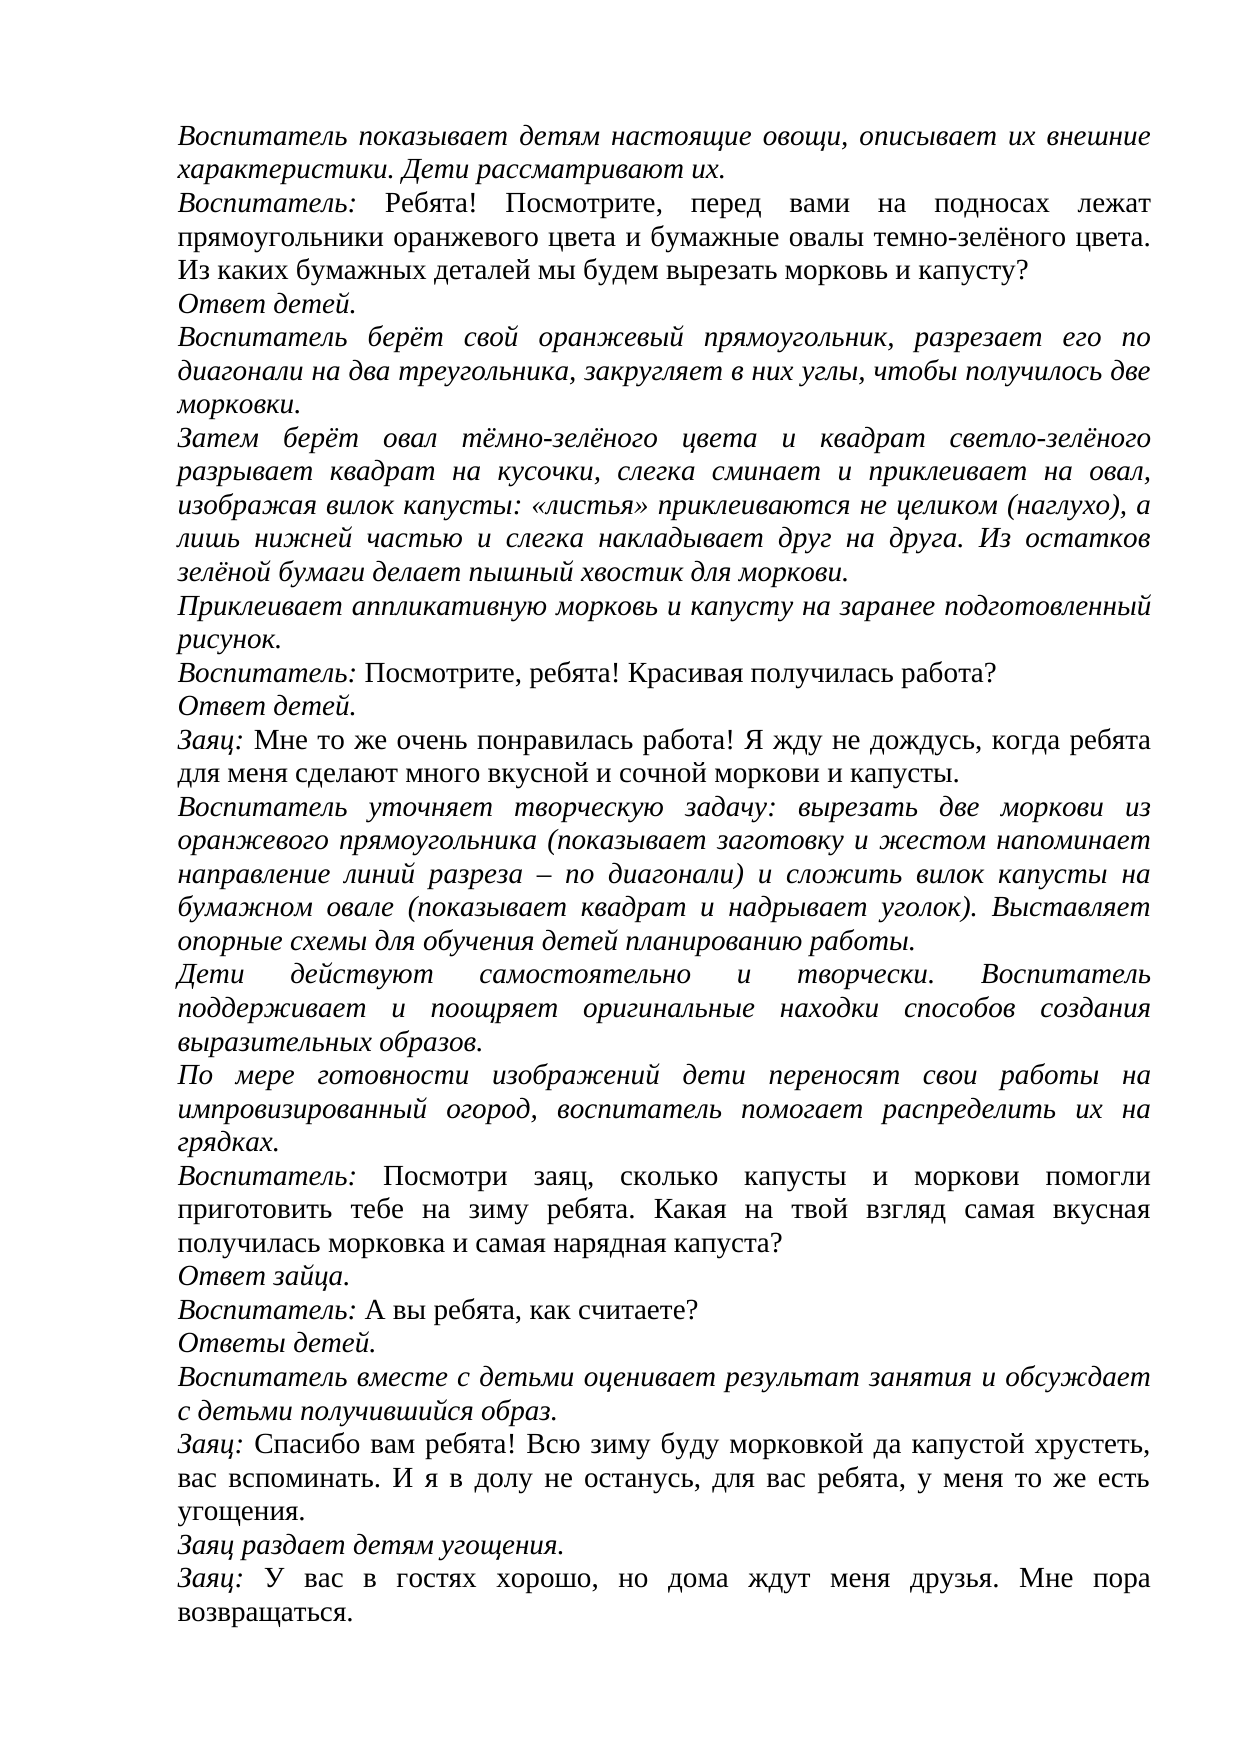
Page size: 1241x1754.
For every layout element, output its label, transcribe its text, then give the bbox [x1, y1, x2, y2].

text Ответ детей. [177, 286, 1152, 319]
text Заяц: Спасибо вам ребята! Всю зиму буду морковкой да капустой хрустеть, вас вспоминать. И я в долу не останусь, для вас ребята, у меня то же есть угощения. [177, 1426, 1152, 1527]
text Ответ детей. [177, 688, 1152, 722]
text Затем берёт овал тёмно-зелёного цвета и квадрат светло-зелёного разрывает квадрат на кусочки, слегка сминает и приклеивает на овал, изображая вилок капусты: «листья» приклеиваются не целиком (наглухо), а лишь нижней частью и слегка накладывает друг на друга. Из остатков зелёной бумаги делает пышный хвостик для моркови. [177, 420, 1152, 588]
text Приклеивает аппликативную морковь и капусту на заранее подготовленный рисунок. [177, 588, 1152, 655]
text По мере готовности изображений дети переносят свои работы на импровизированный огород, воспитатель помогает распределить их на грядках. [177, 1057, 1152, 1158]
text Воспитатель вместе с детьми оценивает результат занятия и обсуждает с детьми получившийся образ. [177, 1359, 1152, 1426]
text Воспитатель: Ребята! Посмотрите, перед вами на подносах лежат прямоугольники оранжевого цвета и бумажные овалы темно-зелёного цвета. Из каких бумажных деталей мы будем вырезать морковь и капусту? [177, 185, 1152, 286]
text Воспитатель: Посмотрите, ребята! Красивая получилась работа? [177, 655, 1152, 688]
text Воспитатель показывает детям настоящие овощи, описывает их внешние характеристики. Дети рассматривают их. [177, 118, 1152, 185]
text Воспитатель уточняет творческую задачу: вырезать две моркови из оранжевого прямоугольника (показывает заготовку и жестом напоминает направление линий разреза – по диагонали) и сложить вилок капусты на бумажном овале (показывает квадрат и надрывает уголок). Выставляет опорные схемы для обучения детей планированию работы. [177, 789, 1152, 957]
text Заяц: Мне то же очень понравилась работа! Я жду не дождусь, когда ребята для меня сделают много вкусной и сочной моркови и капусты. [177, 722, 1152, 789]
text Воспитатель: А вы ребята, как считаете? [177, 1292, 1152, 1326]
text Дети действуют самостоятельно и творчески. Воспитатель поддерживает и поощряет оригинальные находки способов создания выразительных образов. [177, 957, 1152, 1057]
text Воспитатель: Посмотри заяц, сколько капусты и моркови помогли приготовить тебе на зиму ребята. Какая на твой взгляд самая вкусная получилась морковка и самая нарядная капуста? [177, 1158, 1152, 1258]
text Заяц: У вас в гостях хорошо, но дома ждут меня друзья. Мне пора возвращаться. [177, 1560, 1152, 1627]
text Заяц раздает детям угощения. [177, 1527, 1152, 1560]
text Ответ зайца. [177, 1258, 1152, 1292]
text Воспитатель берёт свой оранжевый прямоугольник, разрезает его по диагонали на два треугольника, закругляет в них углы, чтобы получилось две морковки. [177, 319, 1152, 420]
text Ответы детей. [177, 1326, 1152, 1359]
